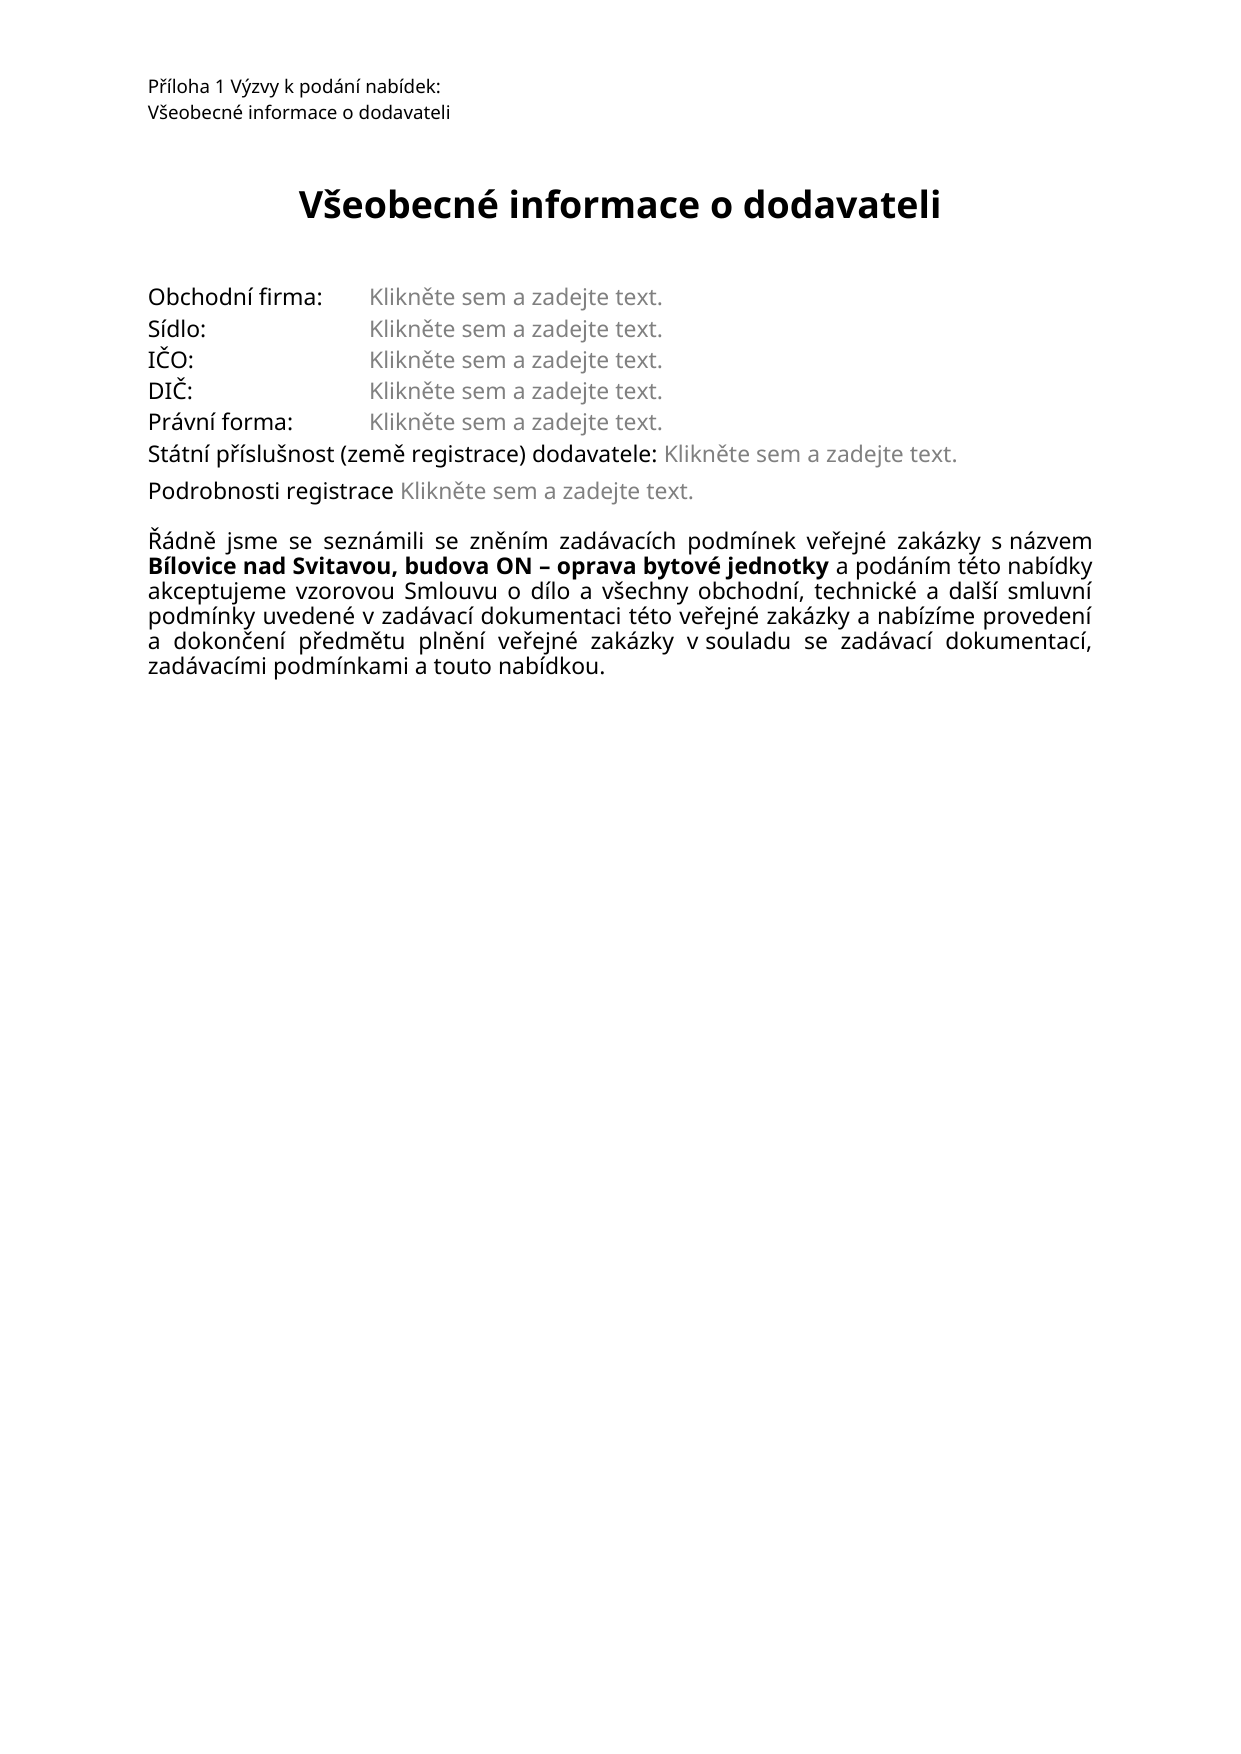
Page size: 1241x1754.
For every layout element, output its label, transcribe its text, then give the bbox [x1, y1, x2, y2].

text Státní příslušnost (země registrace) dodavatele: [148, 442, 1093, 467]
text Sídlo: [148, 317, 1093, 342]
text Právní forma: [148, 411, 1093, 436]
title Všeobecné informace o dodavateli [148, 178, 1093, 229]
text DIČ: [148, 379, 1093, 404]
text Řádně jsme se seznámili se zněním zadávacích podmínek veřejné zakázky s názvem Bílovice nad Svitavou, budova ON – oprava bytové jednotky a podáním této nabídky akceptujeme vzorovou Smlouvu o dílo a všechny obchodní, technické a další smluvní podmínky uvedené v zadávací dokumentaci této veřejné zakázky a nabízíme provedení a dokončení předmětu plnění veřejné zakázky v souladu se zadávací dokumentací, zadávacími podmínkami a touto nabídkou. [148, 529, 1093, 679]
text Podrobnosti registrace [148, 479, 1093, 504]
text IČO: [148, 348, 1093, 373]
text Obchodní firma: [148, 286, 1093, 311]
